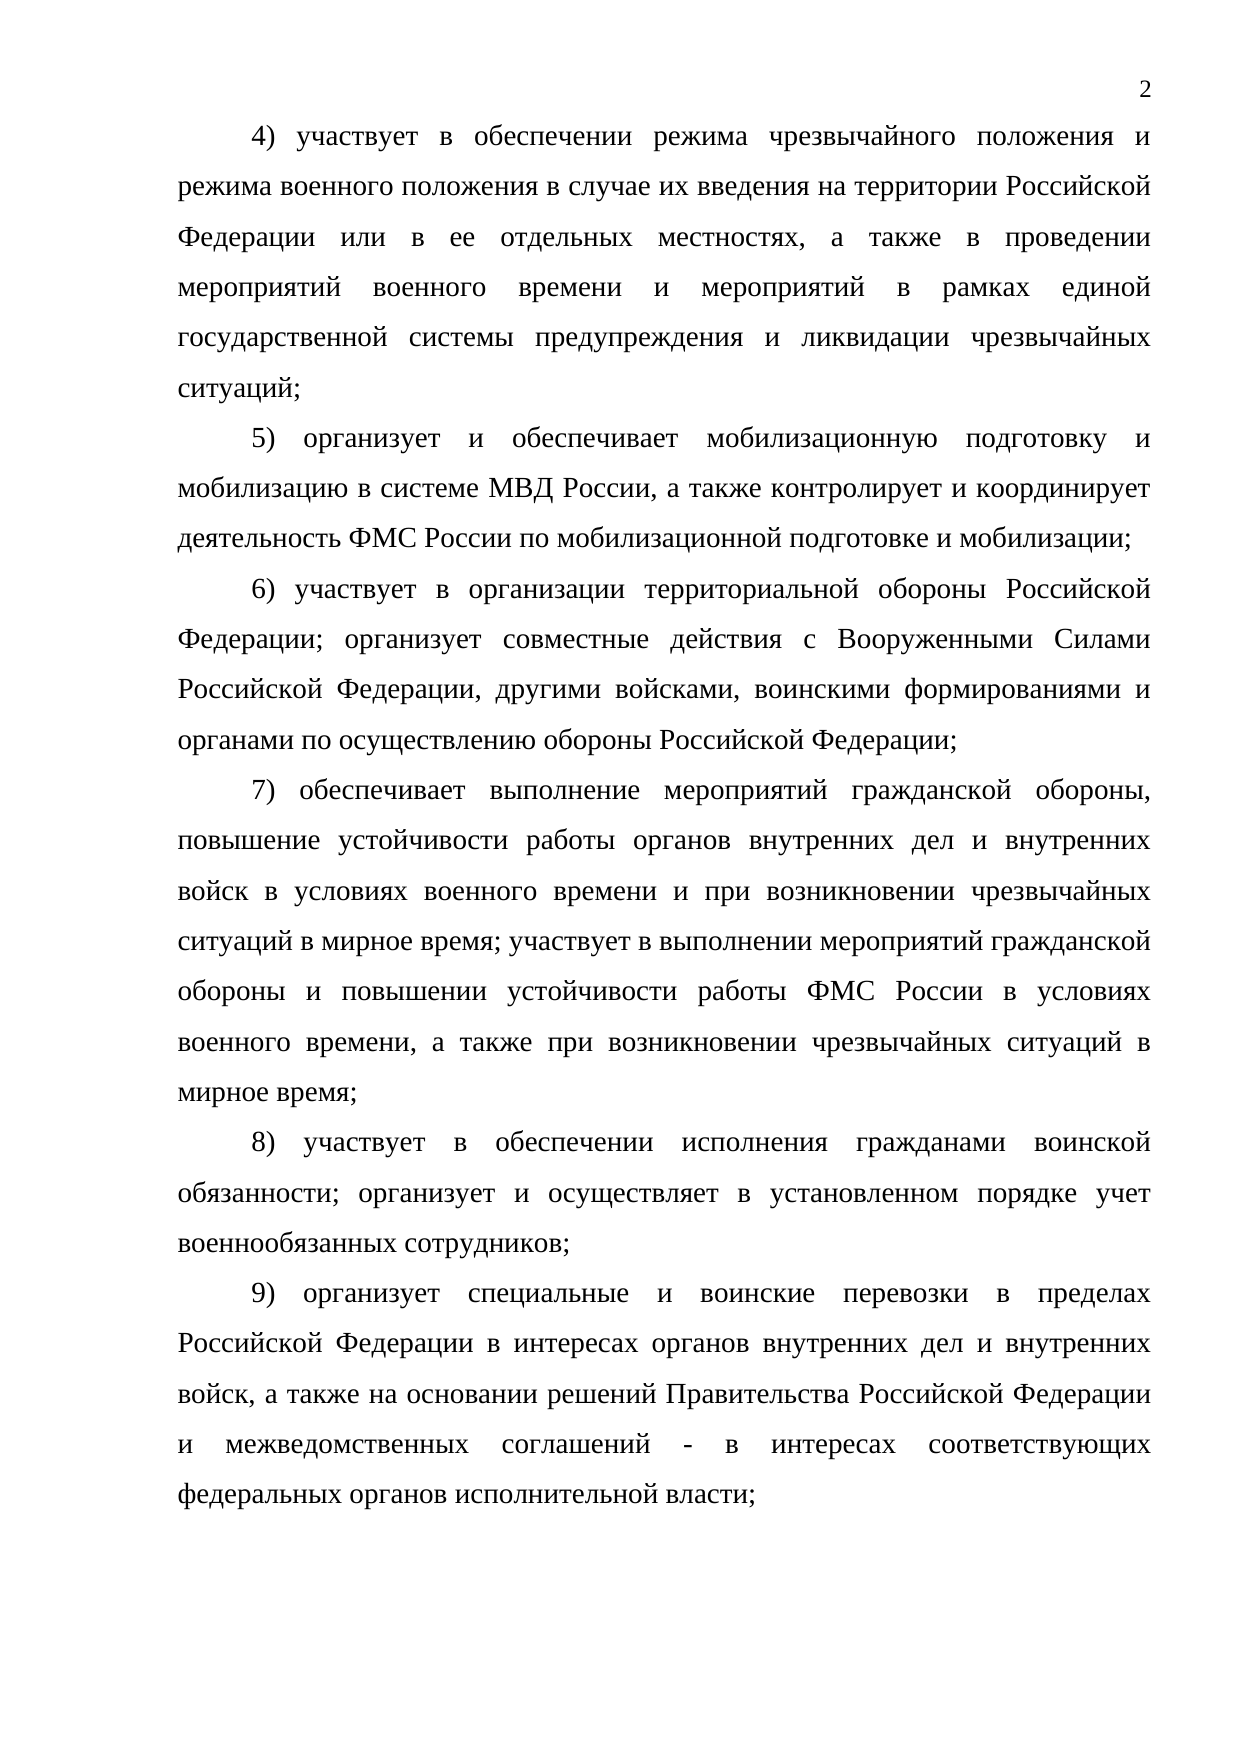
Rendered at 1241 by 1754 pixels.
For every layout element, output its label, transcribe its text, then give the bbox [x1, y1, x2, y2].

text 7) обеспечивает выполнение мероприятий гражданской обороны, повышение устойчивости работы органов внутренних дел и внутренних войск в условиях военного времени и при возникновении чрезвычайных ситуаций в мирное время; участвует в выполнении мероприятий гражданской обороны и повышении устойчивости работы ФМС России в условиях военного времени, а также при возникновении чрезвычайных ситуаций в мирное время; [177, 772, 1152, 1108]
text 4) участвует в обеспечении режима чрезвычайного положения и режима военного положения в случае их введения на территории Российской Федерации или в ее отдельных местностях, а также в проведении мероприятий военного времени и мероприятий в рамках единой государственной системы предупреждения и ликвидации чрезвычайных ситуаций; [177, 118, 1152, 403]
text 9) организует специальные и воинские перевозки в пределах Российской Федерации в интересах органов внутренних дел и внутренних войск, а также на основании решений Правительства Российской Федерации и межведомственных соглашений - в интересах соответствующих федеральных органов исполнительной власти; [177, 1275, 1152, 1510]
text 8) участвует в обеспечении исполнения гражданами воинской обязанности; организует и осуществляет в установленном порядке учет военнообязанных сотрудников; [177, 1124, 1152, 1258]
text 6) участвует в организации территориальной обороны Российской Федерации; организует совместные действия с Вооруженными Силами Российской Федерации, другими войсками, воинскими формированиями и органами по осуществлению обороны Российской Федерации; [177, 571, 1152, 755]
text 5) организует и обеспечивает мобилизационную подготовку и мобилизацию в системе МВД России, а также контролирует и координирует деятельность ФМС России по мобилизационной подготовке и мобилизации; [177, 420, 1152, 554]
